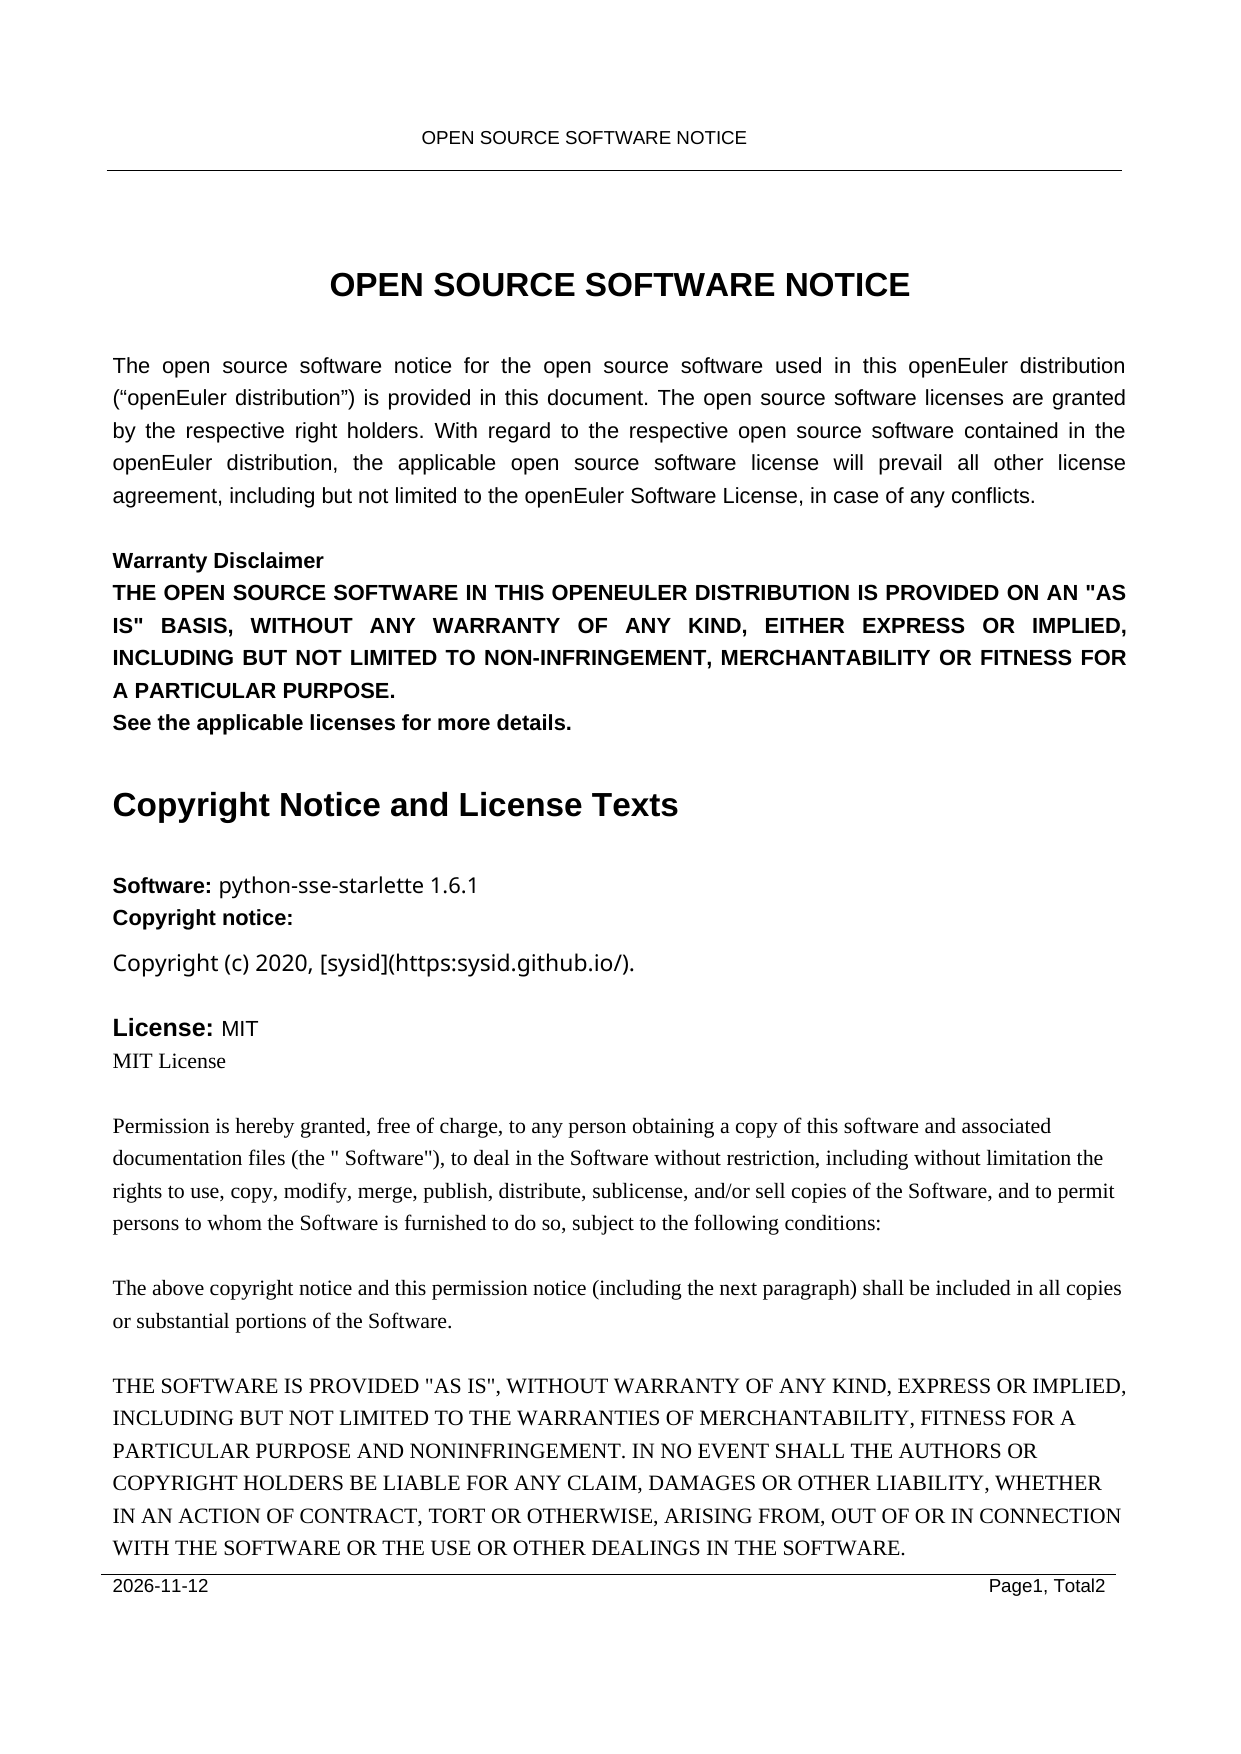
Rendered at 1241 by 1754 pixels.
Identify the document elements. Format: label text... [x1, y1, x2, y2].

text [112, 1044, 1128, 1564]
text THE OPEN SOURCE SOFTWARE IN THIS OPENEULER DISTRIBUTION IS PROVIDED ON AN "AS IS" BASIS, WITHOUT ANY WARRANTY OF ANY KIND, EITHER EXPRESS OR IMPLIED, INCLUDING BUT NOT LIMITED TO NON-INFRINGEMENT, MERCHANTABILITY OR FITNESS FOR A PARTICULAR PURPOSE. See the applicable licenses for more details. [112, 576, 1128, 739]
text OPEN SOURCE SOFTWARE NOTICE [112, 251, 1128, 316]
text The open source software notice for the open source software used in this openEuler distribution (“openEuler distribution”) is provided in this document. The open source software licenses are granted by the respective right holders. With regard to the respective open source software contained in the openEuler distribution, the applicable open source software license will prevail all other license agreement, including but not limited to the openEuler Software License, in case of any conflicts. [112, 349, 1128, 511]
text License: MIT [112, 1012, 1128, 1044]
text Copyright (c) 2020, [sysid](https:sysid.github.io/). [112, 947, 1128, 1012]
title Software: python-sse-starlette 1.6.1 [112, 869, 1128, 901]
text Copyright Notice and License Texts [112, 771, 1128, 836]
text Copyright notice: [112, 901, 1128, 934]
text Warranty Disclaimer [112, 544, 1128, 576]
